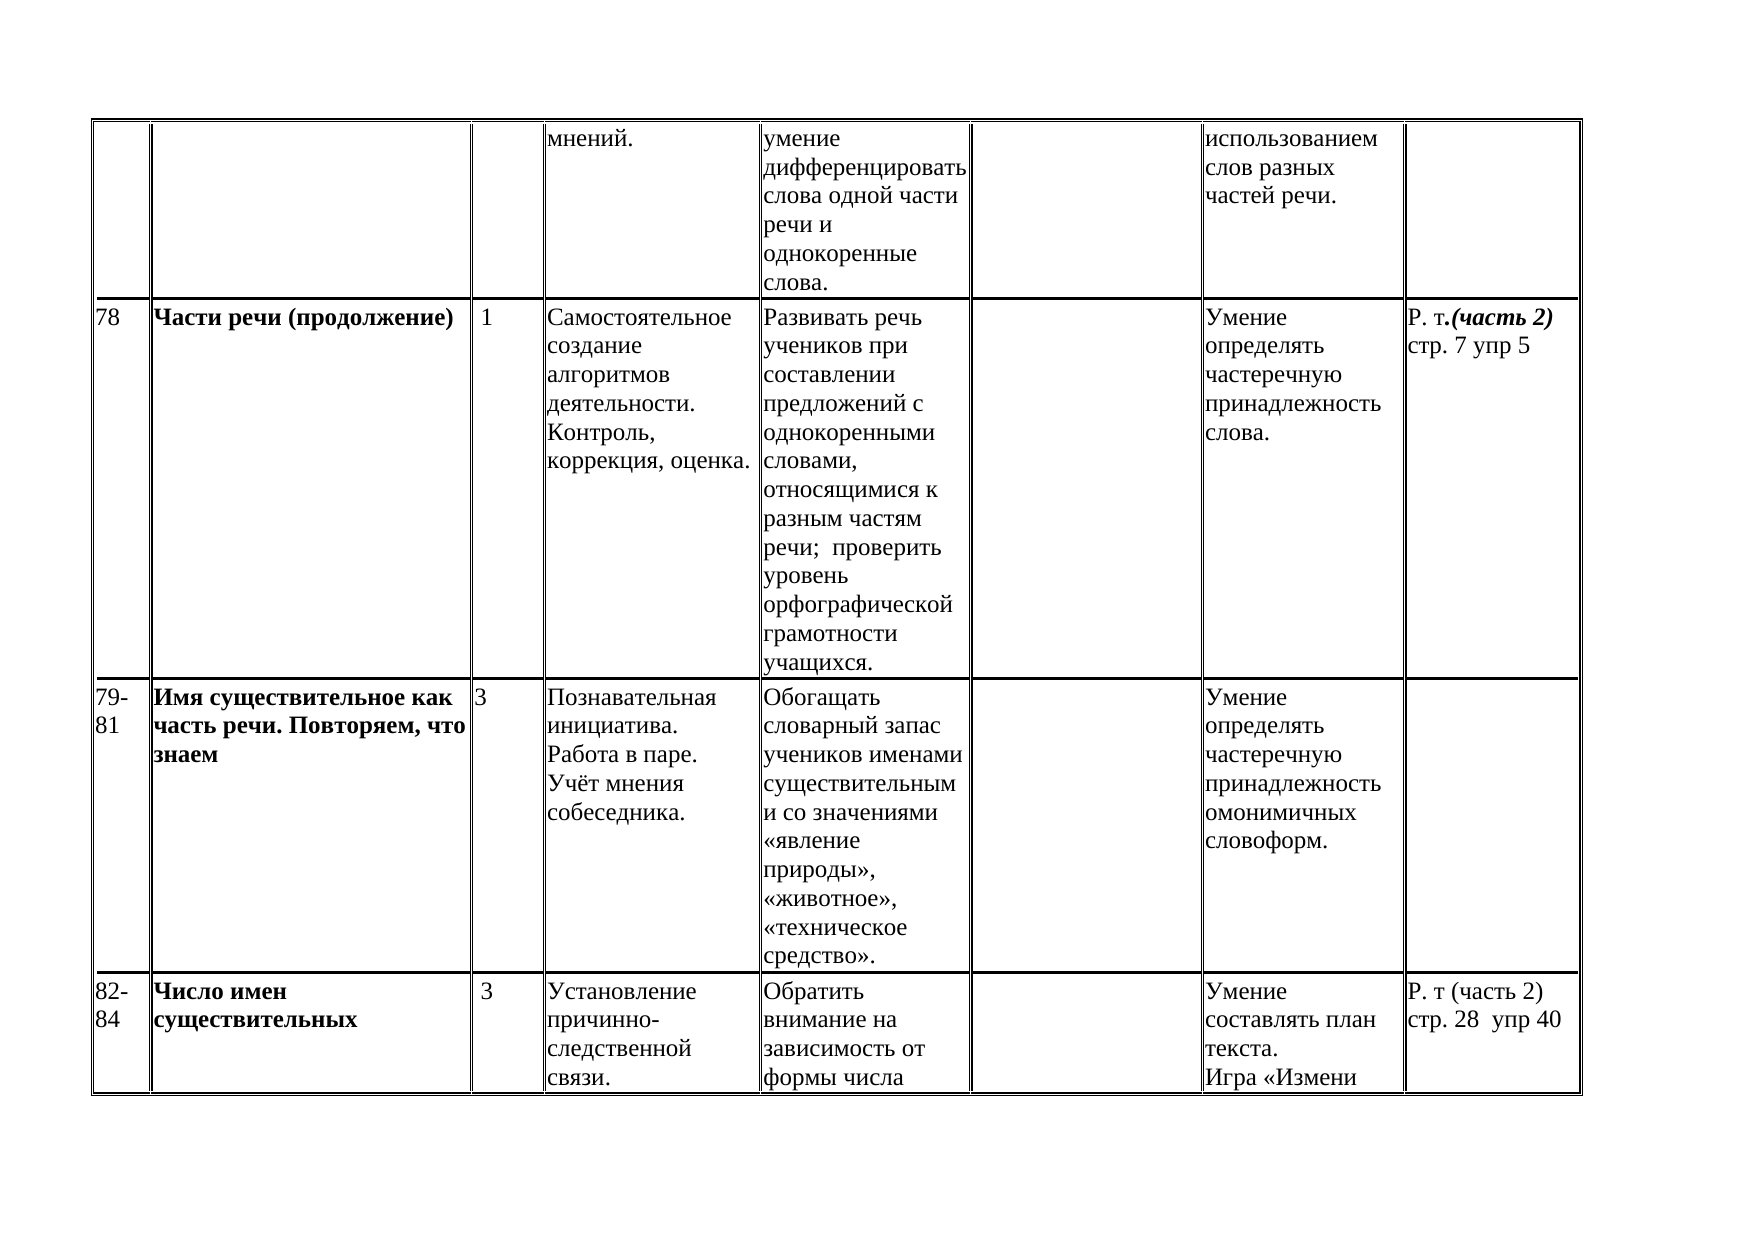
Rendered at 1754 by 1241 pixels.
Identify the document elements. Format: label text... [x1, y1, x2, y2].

table_cell Р. т.(часть 2) стр. 7 упр 5 [1407, 297, 1579, 677]
table_cell [971, 974, 1202, 1092]
table_cell Части речи (продолжение) [153, 300, 470, 677]
table_cell 3 [473, 680, 543, 971]
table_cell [545, 974, 761, 1092]
table_cell Самостоятельное создание алгоритмов деятельности. Контроль, коррекция, оценка. [546, 300, 759, 677]
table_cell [1203, 971, 1405, 1092]
table_cell Развивать речь учеников при составлении предложений с однокоренными словами, относящимися к разным частям речи; проверить уровень орфографической грамотности учащихся. [762, 300, 969, 677]
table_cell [1405, 122, 1579, 297]
table_cell 1 [472, 122, 544, 297]
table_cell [761, 971, 971, 1092]
table_cell Умение определять частеречную принадлежность омонимичных словоформ. [1204, 680, 1403, 971]
table_cell 82-84 [94, 971, 151, 1092]
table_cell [1405, 971, 1579, 1092]
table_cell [545, 122, 761, 297]
table_cell Имя существительное как часть речи. Повторяем, что знаем [153, 680, 470, 971]
table_cell 79-81 [94, 677, 149, 971]
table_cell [151, 122, 472, 297]
table_cell [973, 300, 1201, 677]
table_cell Умение определять частеречную принадлежность слова. [1204, 300, 1403, 677]
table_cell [761, 120, 971, 297]
table_cell 1 [473, 300, 543, 677]
table_cell [1407, 677, 1579, 971]
table_cell 77 [94, 120, 151, 297]
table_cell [151, 974, 472, 1092]
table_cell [1203, 120, 1405, 297]
table_cell [971, 122, 1202, 297]
table_cell Познавательная инициатива. Работа в паре. Учёт мнения собеседника. [546, 680, 759, 971]
table_cell Обогащать словарный запас учеников именами существительными со значениями «явление природы», «животное», «техническое средство». [762, 680, 969, 971]
table_cell 3 [472, 974, 544, 1092]
table_cell 78 [94, 297, 149, 677]
table_cell [973, 680, 1201, 971]
